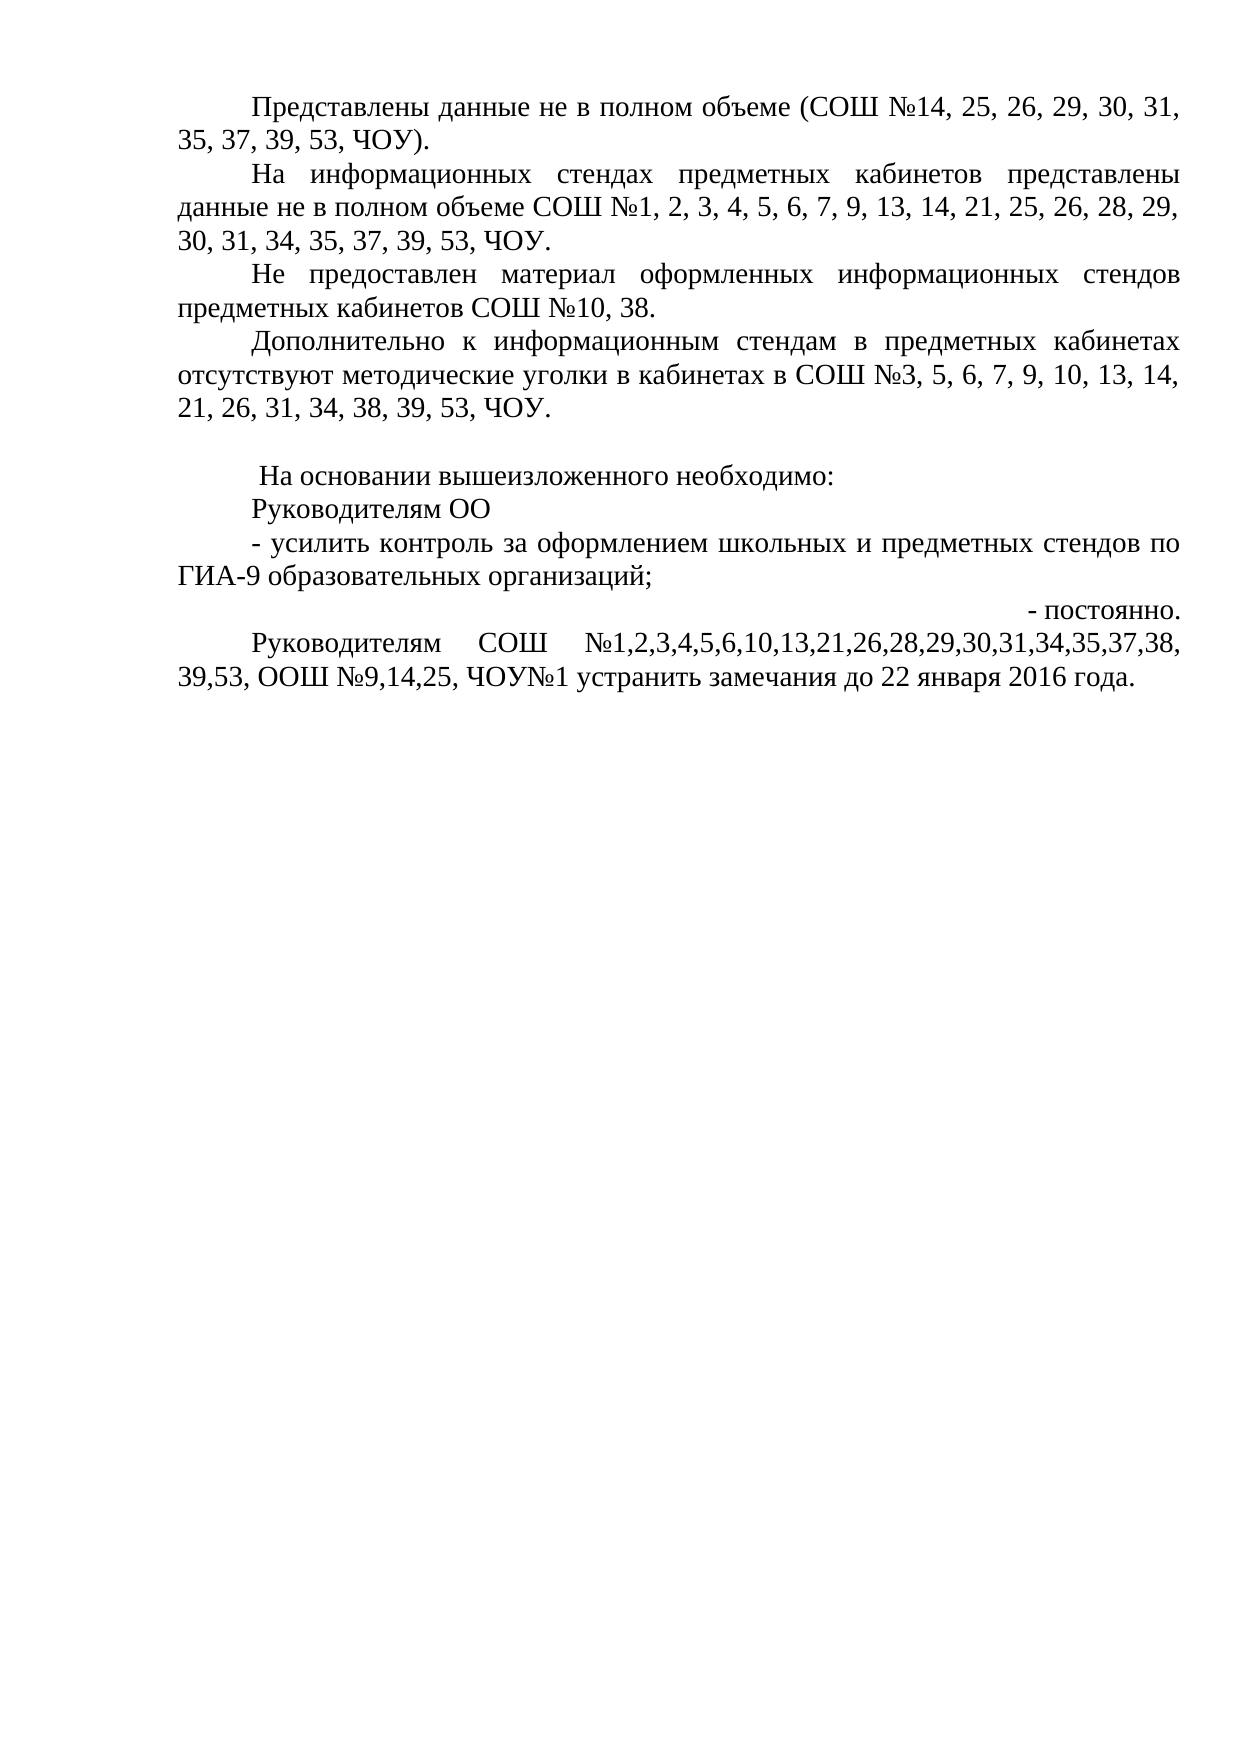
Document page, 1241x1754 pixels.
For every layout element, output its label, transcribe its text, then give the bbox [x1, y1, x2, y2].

text Руководителям СОШ №1,2,3,4,5,6,10,13,21,26,28,29,30,31,34,35,37,38, 39,53, ООШ №9,14,25, ЧОУ№1 устранить замечания до 22 января 2016 года. [177, 625, 1181, 692]
text Не предоставлен материал оформленных информационных стендов предметных кабинетов СОШ №10, 38. [177, 256, 1181, 323]
text Руководителям ОО [177, 491, 1181, 525]
text - постоянно. [177, 592, 1181, 625]
text На информационных стендах предметных кабинетов представлены данные не в полном объеме СОШ №1, 2, 3, 4, 5, 6, 7, 9, 13, 14, 21, 25, 26, 28, 29, 30, 31, 34, 35, 37, 39, 53, ЧОУ. [177, 156, 1181, 256]
text Представлены данные не в полном объеме (СОШ №14, 25, 26, 29, 30, 31, 35, 37, 39, 53, ЧОУ). [177, 89, 1181, 156]
text - усилить контроль за оформлением школьных и предметных стендов по ГИА-9 образовательных организаций; [177, 525, 1181, 592]
text На основании вышеизложенного необходимо: [177, 458, 1181, 491]
text Дополнительно к информационным стендам в предметных кабинетах отсутствуют методические уголки в кабинетах в СОШ №3, 5, 6, 7, 9, 10, 13, 14, 21, 26, 31, 34, 38, 39, 53, ЧОУ. [177, 323, 1181, 424]
